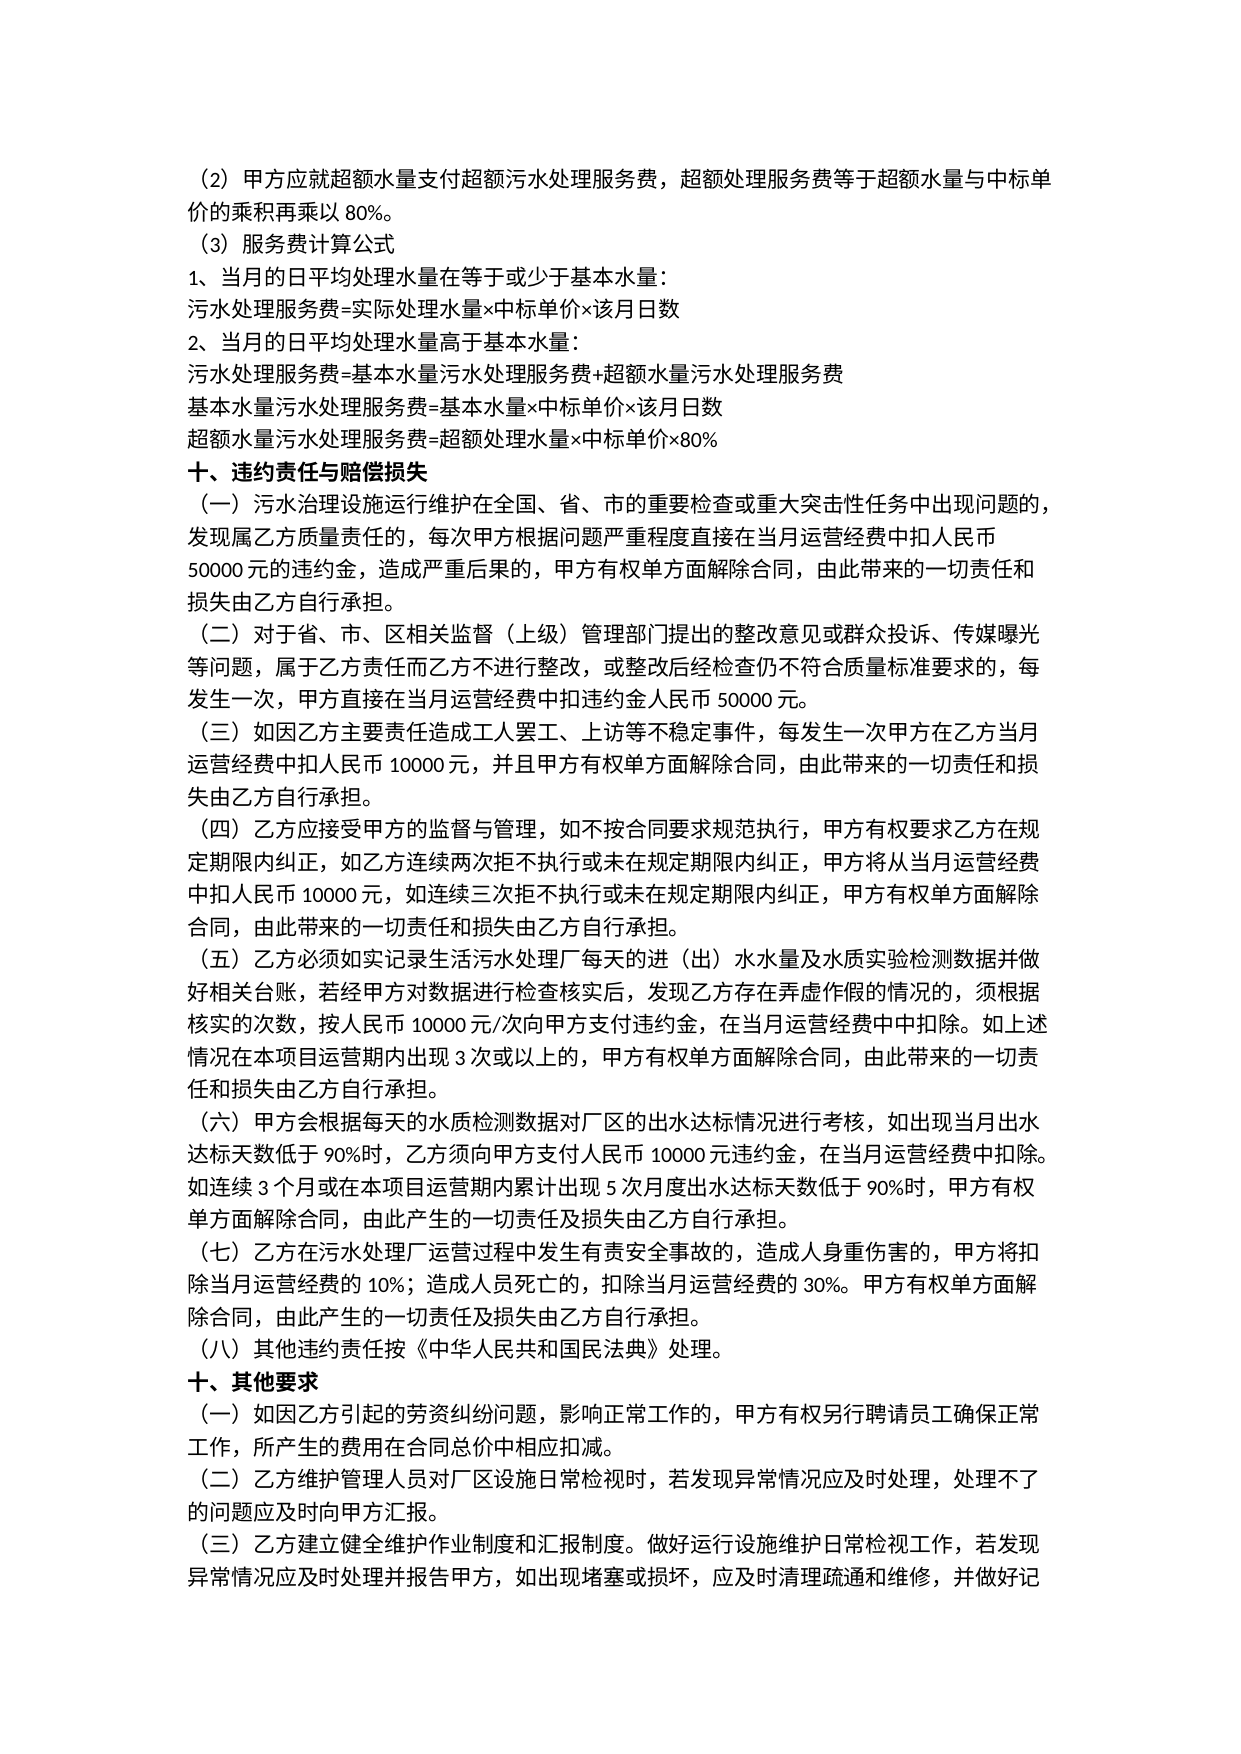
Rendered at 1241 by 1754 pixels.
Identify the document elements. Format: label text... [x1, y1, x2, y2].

text （四）乙方应接受甲方的监督与管理，如不按合同要求规范执行，甲方有权要求乙方在规定期限内纠正，如乙方连续两次拒不执行或未在规定期限内纠正，甲方将从当月运营经费中扣人民币10000元，如连续三次拒不执行或未在规定期限内纠正，甲方有权单方面解除合同，由此带来的一切责任和损失由乙方自行承担。 [187, 812, 1053, 942]
text （七）乙方在污水处理厂运营过程中发生有责安全事故的，造成人身重伤害的，甲方将扣除当月运营经费的10%；造成人员死亡的，扣除当月运营经费的30%。甲方有权单方面解除合同，由此产生的一切责任及损失由乙方自行承担。 [187, 1234, 1053, 1332]
text 2、当月的日平均处理水量高于基本水量： [187, 324, 1053, 357]
text 超额水量污水处理服务费=超额处理水量×中标单价×80% [187, 422, 1053, 454]
text 污水处理服务费=实际处理水量×中标单价×该月日数 [187, 292, 1053, 324]
text （2）甲方应就超额水量支付超额污水处理服务费，超额处理服务费等于超额水量与中标单价的乘积再乘以80%。 [187, 162, 1053, 227]
text （八）其他违约责任按《中华人民共和国民法典》处理。 [187, 1332, 1053, 1364]
text （六）甲方会根据每天的水质检测数据对厂区的出水达标情况进行考核，如出现当月出水达标天数低于90%时，乙方须向甲方支付人民币10000元违约金，在当月运营经费中扣除。如连续3个月或在本项目运营期内累计出现5次月度出水达标天数低于90%时，甲方有权单方面解除合同，由此产生的一切责任及损失由乙方自行承担。 [187, 1104, 1053, 1234]
text （二）乙方维护管理人员对厂区设施日常检视时，若发现异常情况应及时处理，处理不了的问题应及时向甲方汇报。 [187, 1462, 1053, 1527]
text （三）如因乙方主要责任造成工人罢工、上访等不稳定事件，每发生一次甲方在乙方当月运营经费中扣人民币10000元，并且甲方有权单方面解除合同，由此带来的一切责任和损失由乙方自行承担。 [187, 714, 1053, 812]
text 污水处理服务费=基本水量污水处理服务费+超额水量污水处理服务费 [187, 357, 1053, 389]
text 十、其他要求 [187, 1364, 1053, 1397]
text （一）污水治理设施运行维护在全国、省、市的重要检查或重大突击性任务中出现问题的，发现属乙方质量责任的，每次甲方根据问题严重程度直接在当月运营经费中扣人民币50000元的违约金，造成严重后果的，甲方有权单方面解除合同，由此带来的一切责任和损失由乙方自行承担。 [187, 487, 1053, 617]
text （五）乙方必须如实记录生活污水处理厂每天的进（出）水水量及水质实验检测数据并做好相关台账，若经甲方对数据进行检查核实后，发现乙方存在弄虚作假的情况的，须根据核实的次数，按人民币10000元/次向甲方支付违约金，在当月运营经费中中扣除。如上述情况在本项目运营期内出现3次或以上的，甲方有权单方面解除合同，由此带来的一切责任和损失由乙方自行承担。 [187, 942, 1053, 1104]
text 十、违约责任与赔偿损失 [187, 454, 1053, 487]
text （二）对于省、市、区相关监督（上级）管理部门提出的整改意见或群众投诉、传媒曝光等问题，属于乙方责任而乙方不进行整改，或整改后经检查仍不符合质量标准要求的，每发生一次，甲方直接在当月运营经费中扣违约金人民币50000元。 [187, 617, 1053, 714]
text 基本水量污水处理服务费=基本水量×中标单价×该月日数 [187, 389, 1053, 422]
text 1、当月的日平均处理水量在等于或少于基本水量： [187, 259, 1053, 292]
text （一）如因乙方引起的劳资纠纷问题，影响正常工作的，甲方有权另行聘请员工确保正常工作，所产生的费用在合同总价中相应扣减。 [187, 1397, 1053, 1462]
text （3）服务费计算公式 [187, 227, 1053, 259]
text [187, 1527, 1053, 1592]
